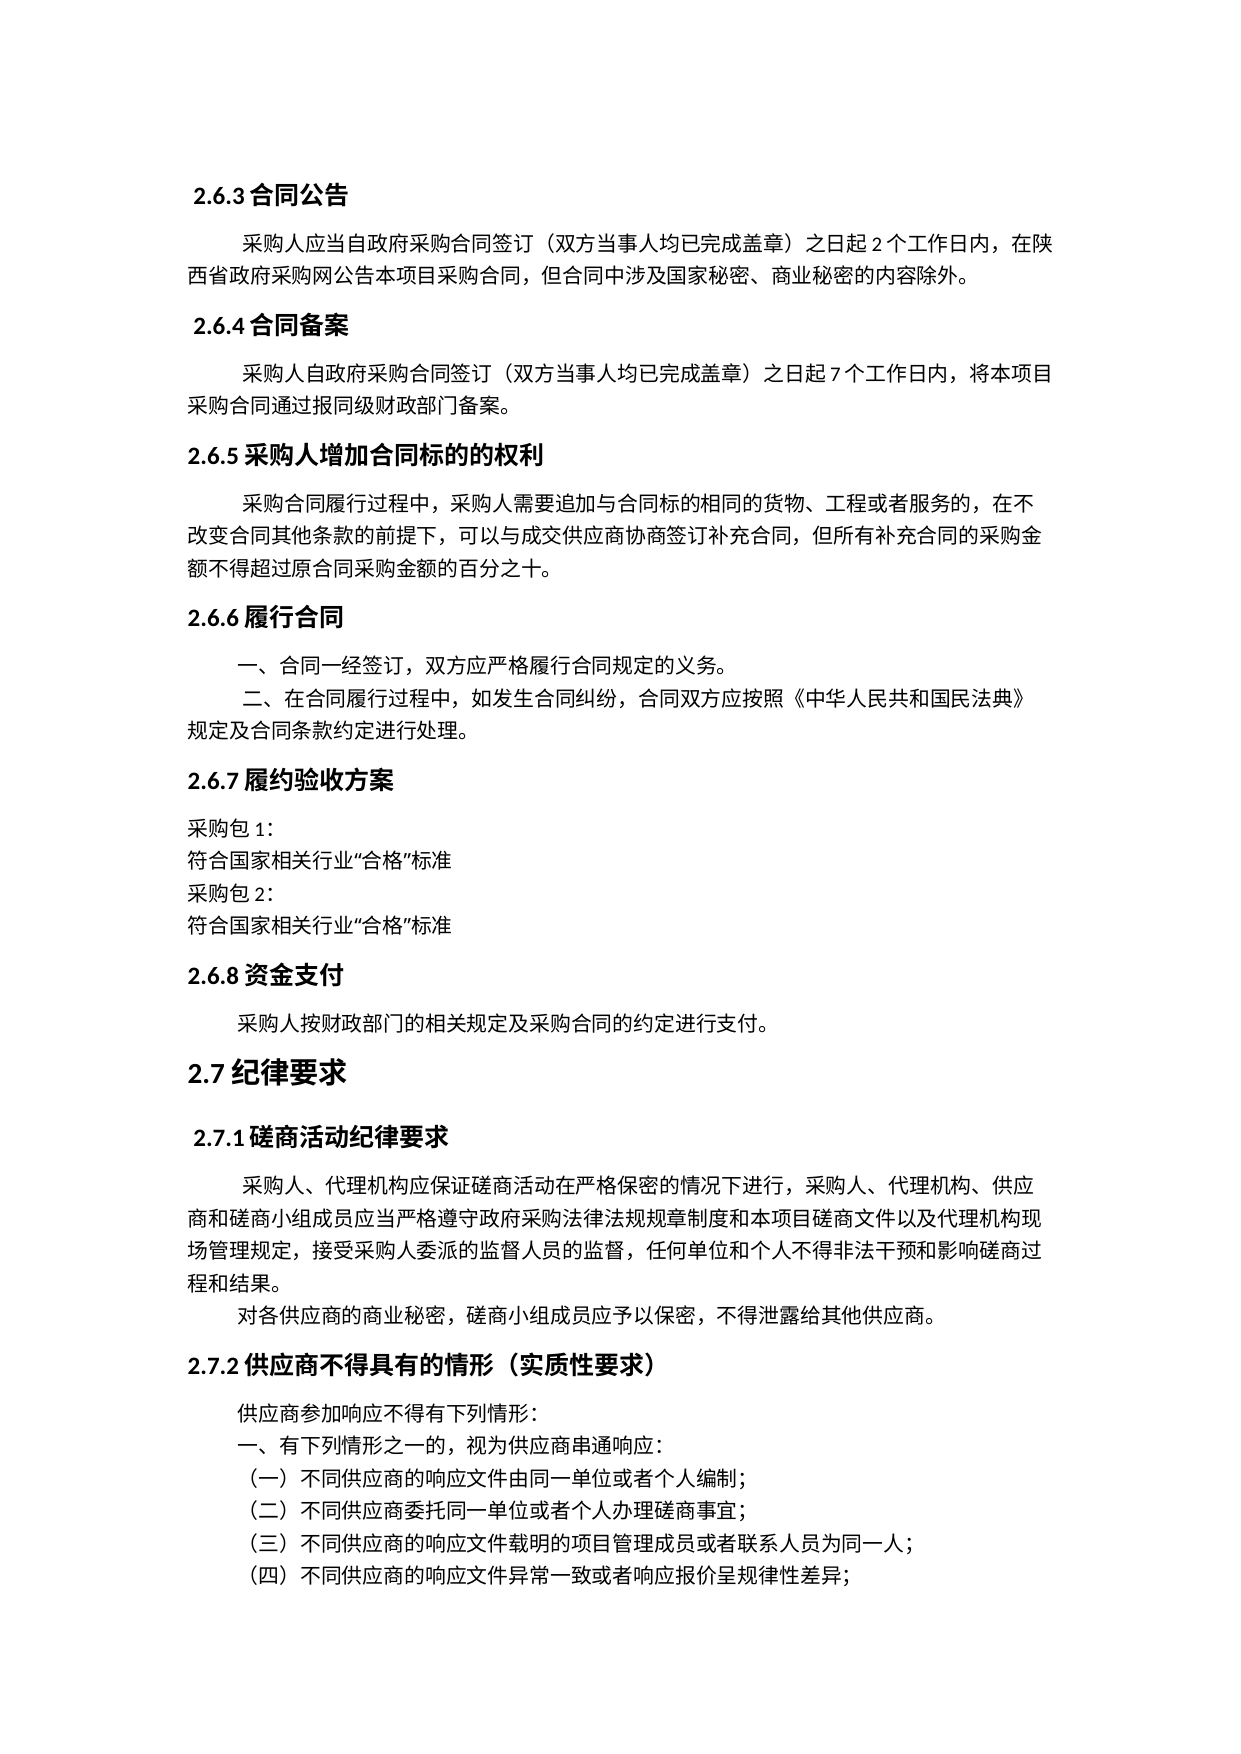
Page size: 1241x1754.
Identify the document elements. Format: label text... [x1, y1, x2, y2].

text （一）不同供应商的响应文件由同一单位或者个人编制； [187, 1462, 1053, 1494]
text 2.7纪律要求 [187, 1039, 1053, 1104]
text 2.7.2供应商不得具有的情形（实质性要求） [187, 1332, 1053, 1397]
text 对各供应商的商业秘密，磋商小组成员应予以保密，不得泄露给其他供应商。 [187, 1299, 1053, 1332]
text 2.6.6履行合同 [187, 584, 1053, 649]
text （二）不同供应商委托同一单位或者个人办理磋商事宜； [187, 1494, 1053, 1527]
text 符合国家相关行业“合格”标准 [187, 844, 1053, 877]
text 采购人自政府采购合同签订（双方当事人均已完成盖章）之日起7个工作日内，将本项目采购合同通过报同级财政部门备案。 [187, 357, 1053, 422]
text 一、合同一经签订，双方应严格履行合同规定的义务。 [187, 649, 1053, 682]
text 2.6.8资金支付 [187, 942, 1053, 1007]
text 采购合同履行过程中，采购人需要追加与合同标的相同的货物、工程或者服务的，在不改变合同其他条款的前提下，可以与成交供应商协商签订补充合同，但所有补充合同的采购金额不得超过原合同采购金额的百分之十。 [187, 487, 1053, 584]
text 采购人按财政部门的相关规定及采购合同的约定进行支付。 [187, 1007, 1053, 1039]
text 2.6.5采购人增加合同标的的权利 [187, 422, 1053, 487]
text （三）不同供应商的响应文件载明的项目管理成员或者联系人员为同一人； [187, 1527, 1053, 1559]
text 供应商参加响应不得有下列情形： [187, 1397, 1053, 1429]
text 一、有下列情形之一的，视为供应商串通响应： [187, 1429, 1053, 1462]
text 采购人应当自政府采购合同签订（双方当事人均已完成盖章）之日起2个工作日内，在陕西省政府采购网公告本项目采购合同，但合同中涉及国家秘密、商业秘密的内容除外。 [187, 227, 1053, 292]
text 采购包1： [187, 812, 1053, 844]
text 2.6.4合同备案 [187, 292, 1053, 357]
text （四）不同供应商的响应文件异常一致或者响应报价呈规律性差异； [187, 1559, 1053, 1592]
text 采购人、代理机构应保证磋商活动在严格保密的情况下进行，采购人、代理机构、供应商和磋商小组成员应当严格遵守政府采购法律法规规章制度和本项目磋商文件以及代理机构现场管理规定，接受采购人委派的监督人员的监督，任何单位和个人不得非法干预和影响磋商过程和结果。 [187, 1169, 1053, 1299]
text 2.6.7履约验收方案 [187, 747, 1053, 812]
text 二、在合同履行过程中，如发生合同纠纷，合同双方应按照《中华人民共和国民法典》规定及合同条款约定进行处理。 [187, 682, 1053, 747]
text 采购包2： [187, 877, 1053, 909]
text 2.6.3合同公告 [187, 162, 1053, 227]
text 符合国家相关行业“合格”标准 [187, 909, 1053, 942]
text 2.7.1磋商活动纪律要求 [187, 1104, 1053, 1169]
